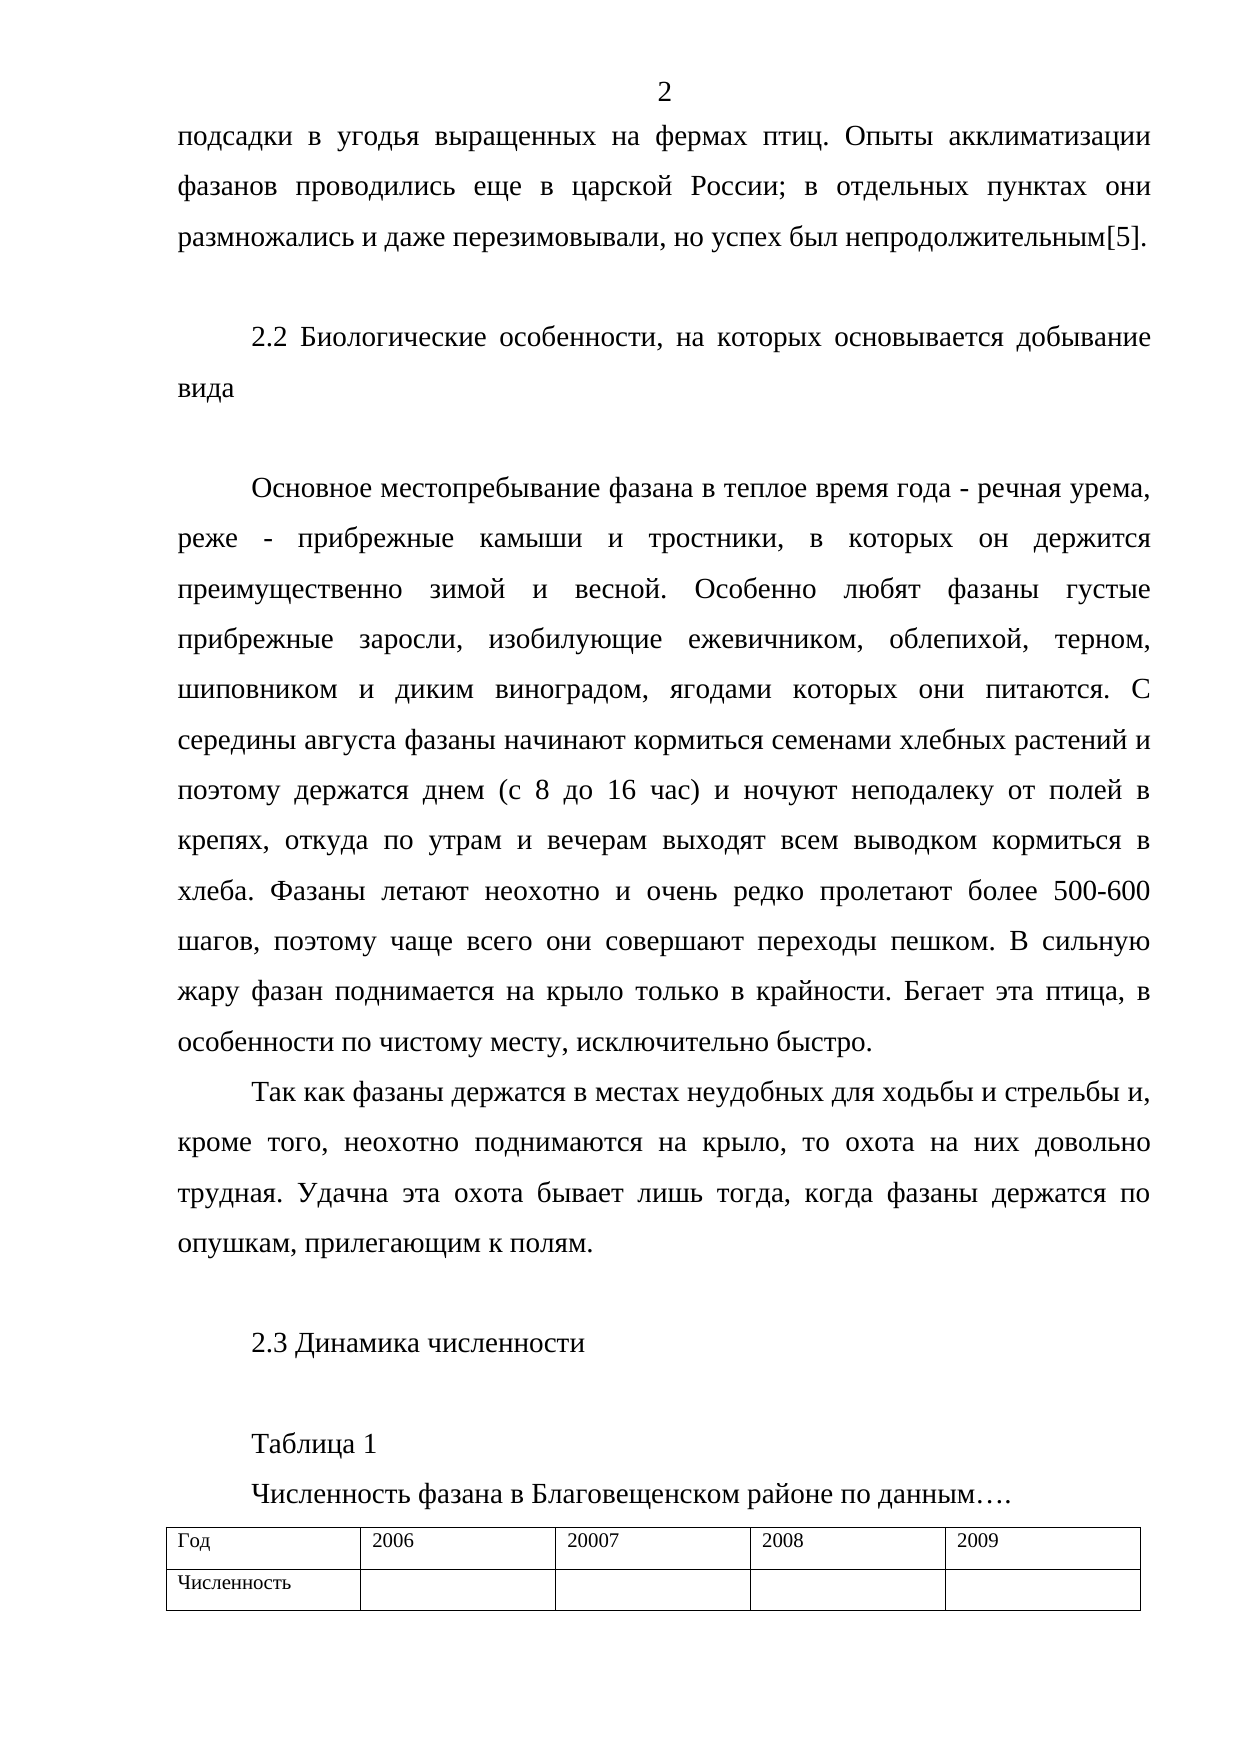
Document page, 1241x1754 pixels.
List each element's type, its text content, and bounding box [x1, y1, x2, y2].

table_header 20007 [556, 1528, 750, 1569]
table_cell [556, 1570, 750, 1610]
text Основное местопребывание фазана в теплое время года - речная урема, реже - прибрежные камыши и тростники, в которых он держится преимущественно зимой и весной. Особенно любят фазаны густые прибрежные заросли, изобилующие ежевичником, облепихой, терном, шиповником и диким виноградом, ягодами которых они питаются. С середины августа фазаны начинают кормиться семенами хлебных растений и поэтому держатся днем (с 8 до 16 час) и ночуют неподалеку от полей в крепях, откуда по утрам и вечерам выходят всем выводком кормиться в хлеба. Фазаны летают неохотно и очень редко пролетают более 500-600 шагов, поэтому чаще всего они совершают переходы пешком. В сильную жару фазан поднимается на крыло только в крайности. Бегает эта птица, в особенности по чистому месту, исключительно быстро. [177, 470, 1152, 1057]
text Так как фазаны держатся в местах неудобных для ходьбы и стрельбы и, кроме того, неохотно поднимаются на крыло, то охота на них довольно трудная. Удачна эта охота бывает лишь тогда, когда фазаны держатся по опушкам, прилегающим к полям. [177, 1074, 1152, 1258]
table_cell Численность [167, 1570, 360, 1610]
table_header Год [167, 1528, 360, 1569]
text Численность фазана в Благовещенском районе по данным…. [177, 1477, 1152, 1510]
text 2.2 Биологические особенности, на которых основывается добывание вида [177, 319, 1152, 403]
table_cell [946, 1570, 1140, 1610]
text Таблица 1 [177, 1426, 1152, 1460]
table_cell [751, 1570, 945, 1610]
table_header 2008 [751, 1528, 945, 1569]
table_header 2006 [361, 1528, 555, 1569]
text 2.3 Динамика численности [177, 1326, 1152, 1359]
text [177, 118, 1152, 252]
table_cell [361, 1570, 555, 1610]
table_header 2009 [946, 1528, 1140, 1569]
